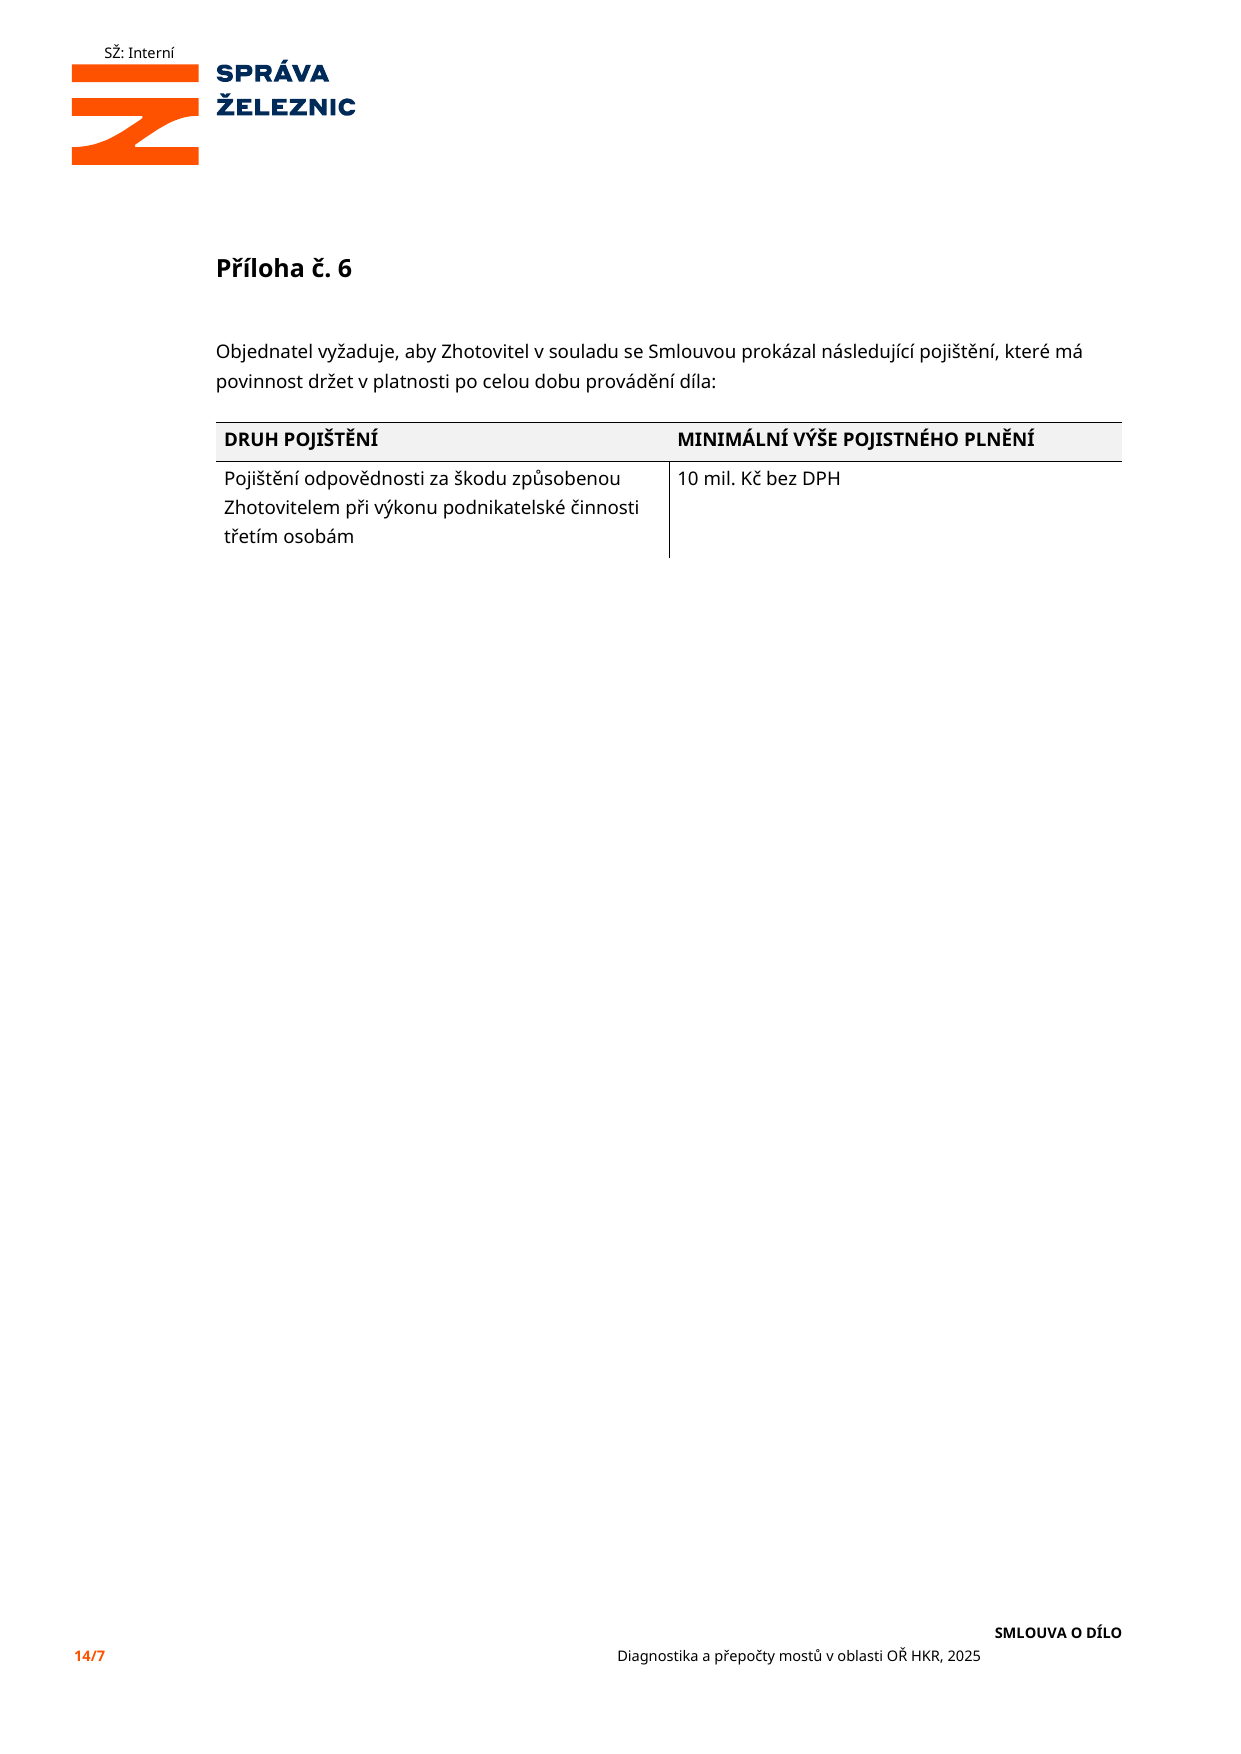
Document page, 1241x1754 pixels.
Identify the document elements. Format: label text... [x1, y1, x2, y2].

text Příloha č. 6 [216, 250, 1122, 284]
text Objednatel vyžaduje, aby Zhotovitel v souladu se Smlouvou prokázal následující pojištění, které má povinnost držet v platnosti po celou dobu provádění díla: [216, 339, 1122, 393]
table_header DRUH POJIŠTĚNÍ [216, 423, 669, 461]
table_header MINIMÁLNÍ VÝŠE POJISTNÉHO PLNĚNÍ [669, 423, 1122, 461]
table_cell 10 mil. Kč bez DPH [670, 462, 1122, 558]
table_cell Pojištění odpovědnosti za škodu způsobenou Zhotovitelem při výkonu podnikatelské činnosti třetím osobám [216, 462, 669, 558]
